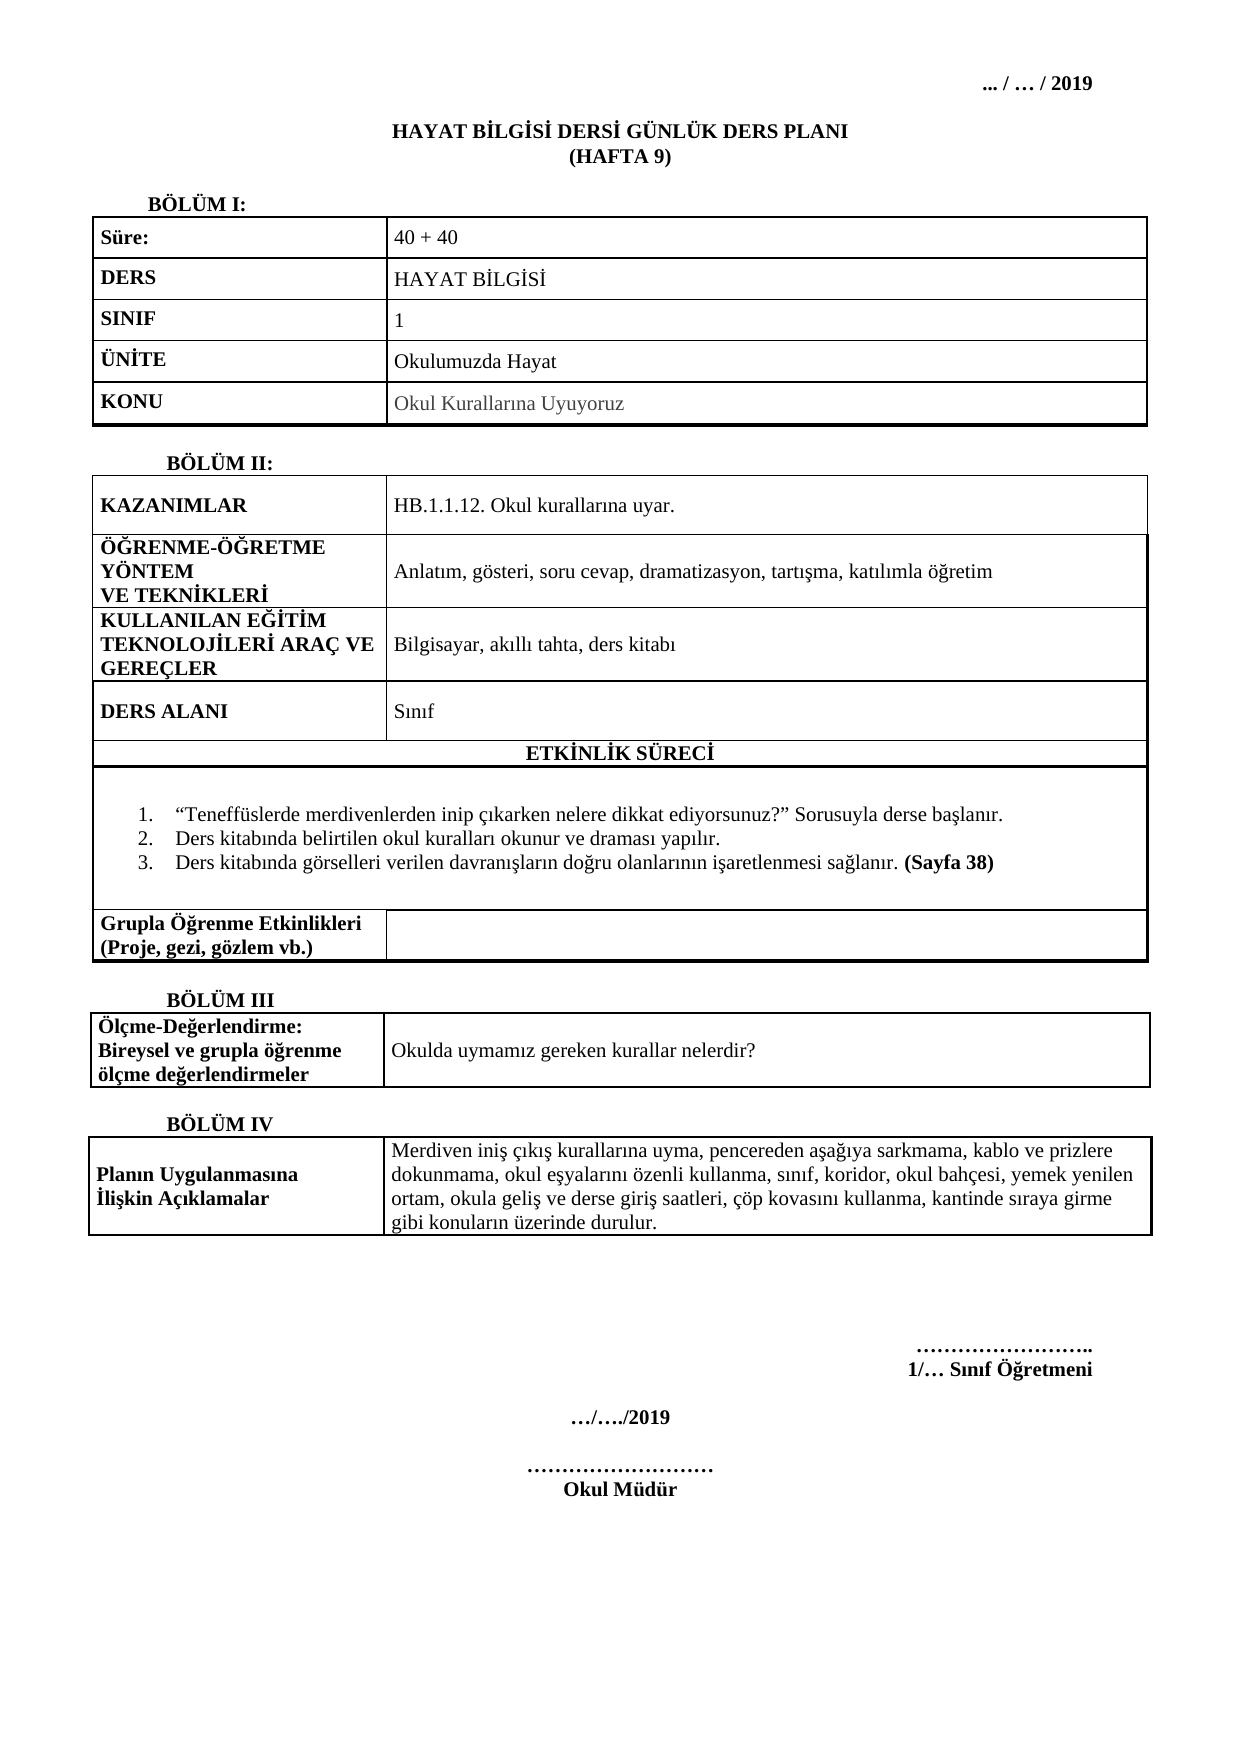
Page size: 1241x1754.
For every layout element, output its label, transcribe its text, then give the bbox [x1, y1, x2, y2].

table_header Merdiven iniş çıkış kurallarına uyma, pencereden aşağıya sarkmama, kablo ve prizlere dokunmama, okul eşyalarını özenli kullanma, sınıf, koridor, okul bahçesi, yemek yenilen ortam, okula geliş ve derse giriş saatleri, çöp kovasını kullanma, kantinde sıraya girme gibi konuların üzerinde durulur. [385, 1138, 1150, 1234]
text HAYAT BİLGİSİ DERSİ GÜNLÜK DERS PLANI [148, 119, 1092, 143]
table_cell 1 [388, 300, 1146, 340]
table_cell KONU [94, 383, 386, 422]
table_cell Okul Kurallarına Uyuyoruz [388, 383, 1146, 422]
table_cell ÖĞRENME-ÖĞRETME YÖNTEM VE TEKNİKLERİ [93, 535, 386, 607]
table_header Süre: [94, 218, 386, 257]
table_cell Bilgisayar, akıllı tahta, ders kitabı [387, 608, 1146, 680]
table_cell ETKİNLİK SÜRECİ [94, 741, 1146, 765]
table_cell SINIF [94, 300, 386, 340]
table_cell KULLANILAN EĞİTİM TEKNOLOJİLERİ ARAÇ VE GEREÇLER [93, 608, 386, 680]
table_cell “Teneffüslerde merdivenlerden inip çıkarken nelere dikkat ediyorsunuz?” Sorusuyla derse başlanır. Ders kitabında belirtilen okul kuralları okunur ve draması yapılır. Ders kitabında görselleri verilen davranışların doğru olanlarının işaretlenmesi sağlanır. (Sayfa 38) [94, 768, 1146, 908]
table_header HB.1.1.12. Okul kurallarına uyar. [387, 476, 1147, 534]
table_header 40 + 40 [388, 218, 1146, 257]
table_cell Anlatım, gösteri, soru cevap, dramatizasyon, tartışma, katılımla öğretim [387, 535, 1146, 607]
text ……………………… [148, 1453, 1092, 1477]
subtitle BÖLÜM III [148, 987, 1092, 1012]
table_header Ölçme-Değerlendirme: Bireysel ve grupla öğrenme ölçme değerlendirmeler [92, 1014, 383, 1086]
text (HAFTA 9) [148, 143, 1092, 168]
text ... / … / 2019 [148, 71, 1092, 95]
text …/…./2019 [148, 1405, 1092, 1429]
text BÖLÜM I: [148, 192, 1092, 216]
table_cell DERS ALANI [94, 682, 386, 740]
subtitle BÖLÜM IV [148, 1112, 1092, 1136]
text Okul Müdür [148, 1477, 1092, 1501]
table_cell Okulumuzda Hayat [388, 341, 1146, 381]
table_cell Sınıf [387, 682, 1146, 740]
text BÖLÜM II: [148, 451, 1092, 475]
table_cell DERS [94, 259, 386, 298]
table_cell Grupla Öğrenme Etkinlikleri (Proje, gezi, gözlem vb.) [94, 910, 386, 959]
table_header Okulda uymamız gereken kurallar nelerdir? [385, 1014, 1149, 1086]
table_cell [387, 911, 1146, 959]
table_cell ÜNİTE [94, 341, 386, 381]
text 1/… Sınıf Öğretmeni [148, 1357, 1092, 1381]
table_cell HAYAT BİLGİSİ [388, 259, 1146, 298]
table_header KAZANIMLAR [93, 476, 386, 534]
table_header Planın Uygulanmasına İlişkin Açıklamalar [90, 1138, 383, 1234]
text …………………….. [148, 1333, 1092, 1357]
